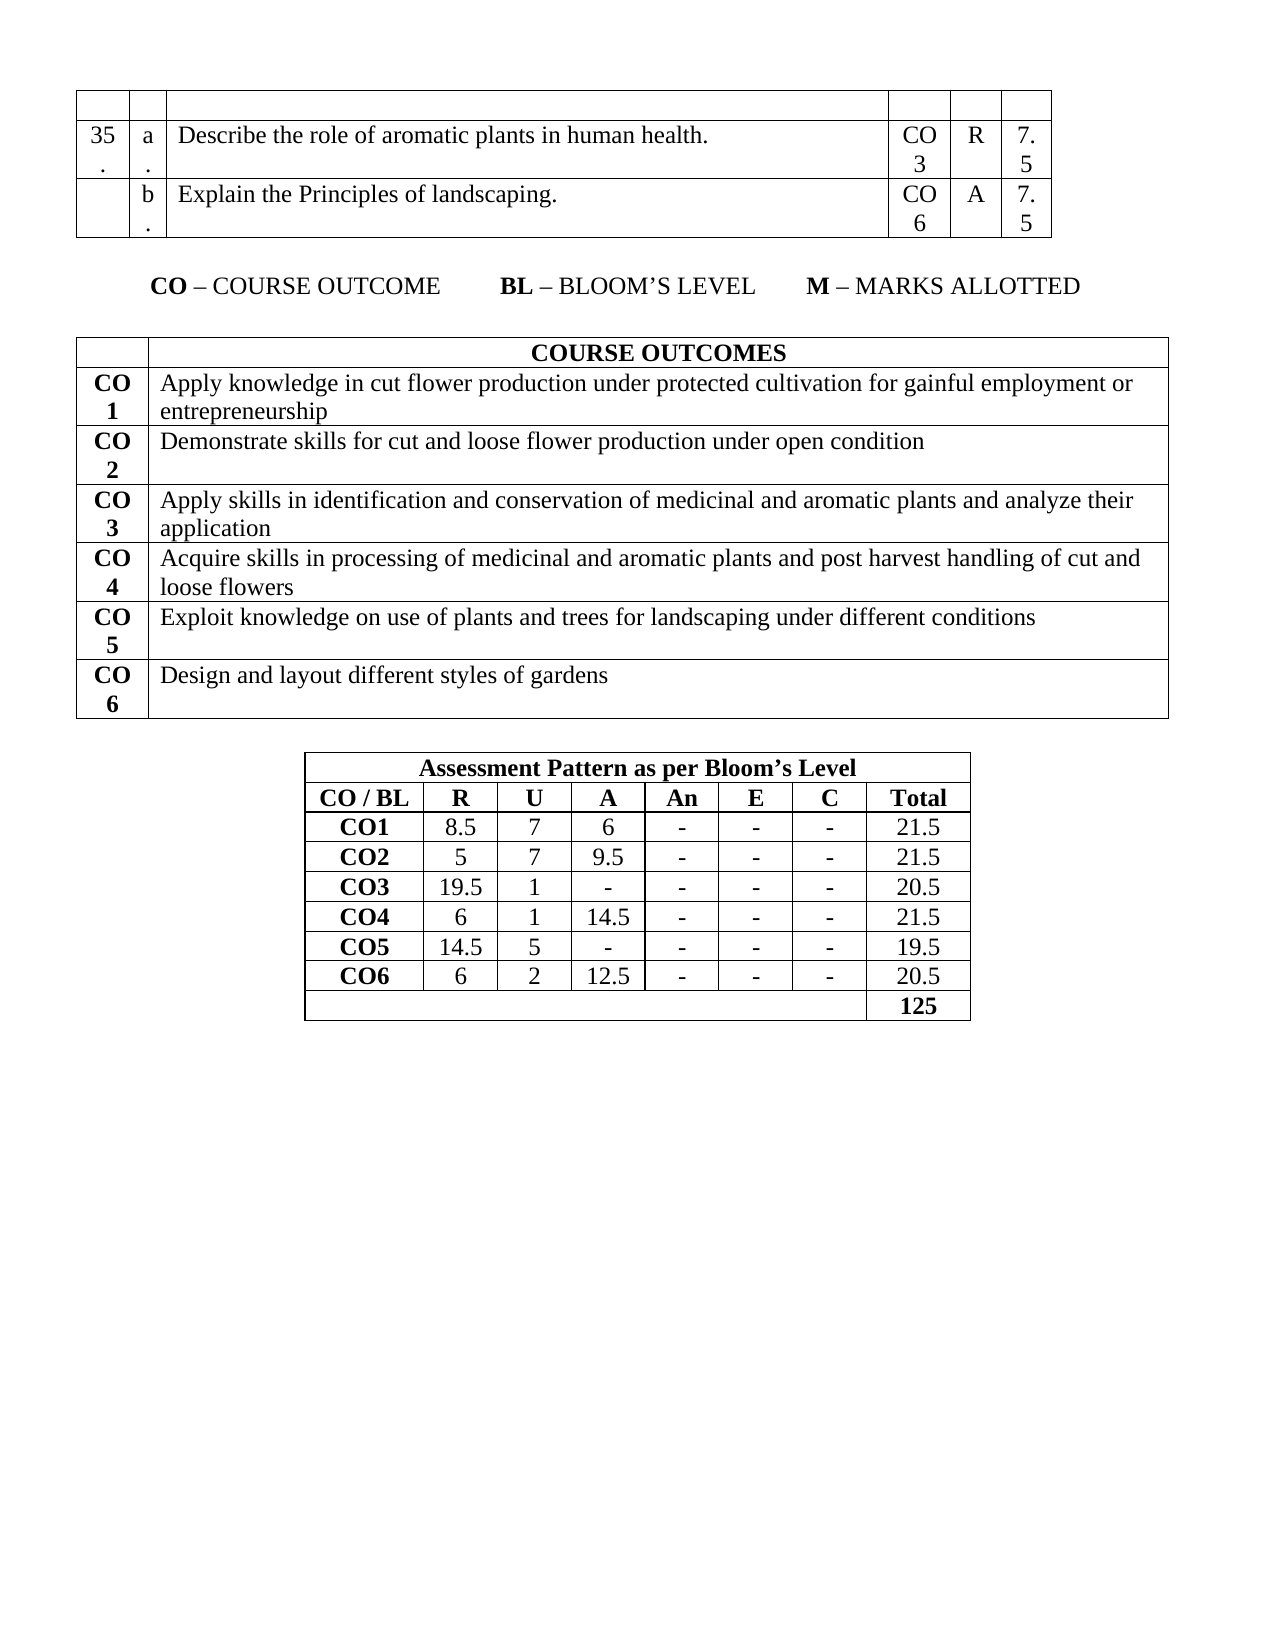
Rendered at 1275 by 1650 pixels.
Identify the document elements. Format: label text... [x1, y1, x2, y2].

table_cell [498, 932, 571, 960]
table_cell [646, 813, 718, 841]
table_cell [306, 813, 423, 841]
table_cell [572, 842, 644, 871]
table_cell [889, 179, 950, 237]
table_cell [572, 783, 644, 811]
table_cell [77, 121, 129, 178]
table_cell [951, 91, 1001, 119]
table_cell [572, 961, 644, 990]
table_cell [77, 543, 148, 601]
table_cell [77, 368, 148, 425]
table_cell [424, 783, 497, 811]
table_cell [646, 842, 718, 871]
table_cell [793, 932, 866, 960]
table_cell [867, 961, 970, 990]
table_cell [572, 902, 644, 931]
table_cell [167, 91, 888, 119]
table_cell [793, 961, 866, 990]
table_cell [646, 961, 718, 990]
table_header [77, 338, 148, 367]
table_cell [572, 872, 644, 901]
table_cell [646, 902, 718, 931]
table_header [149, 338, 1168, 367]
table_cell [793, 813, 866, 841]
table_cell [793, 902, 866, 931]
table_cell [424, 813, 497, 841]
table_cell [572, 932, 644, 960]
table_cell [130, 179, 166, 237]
text CO – COURSE OUTCOME BL – BLOOM’S LEVEL M – MARKS ALLOTTED [150, 271, 1125, 299]
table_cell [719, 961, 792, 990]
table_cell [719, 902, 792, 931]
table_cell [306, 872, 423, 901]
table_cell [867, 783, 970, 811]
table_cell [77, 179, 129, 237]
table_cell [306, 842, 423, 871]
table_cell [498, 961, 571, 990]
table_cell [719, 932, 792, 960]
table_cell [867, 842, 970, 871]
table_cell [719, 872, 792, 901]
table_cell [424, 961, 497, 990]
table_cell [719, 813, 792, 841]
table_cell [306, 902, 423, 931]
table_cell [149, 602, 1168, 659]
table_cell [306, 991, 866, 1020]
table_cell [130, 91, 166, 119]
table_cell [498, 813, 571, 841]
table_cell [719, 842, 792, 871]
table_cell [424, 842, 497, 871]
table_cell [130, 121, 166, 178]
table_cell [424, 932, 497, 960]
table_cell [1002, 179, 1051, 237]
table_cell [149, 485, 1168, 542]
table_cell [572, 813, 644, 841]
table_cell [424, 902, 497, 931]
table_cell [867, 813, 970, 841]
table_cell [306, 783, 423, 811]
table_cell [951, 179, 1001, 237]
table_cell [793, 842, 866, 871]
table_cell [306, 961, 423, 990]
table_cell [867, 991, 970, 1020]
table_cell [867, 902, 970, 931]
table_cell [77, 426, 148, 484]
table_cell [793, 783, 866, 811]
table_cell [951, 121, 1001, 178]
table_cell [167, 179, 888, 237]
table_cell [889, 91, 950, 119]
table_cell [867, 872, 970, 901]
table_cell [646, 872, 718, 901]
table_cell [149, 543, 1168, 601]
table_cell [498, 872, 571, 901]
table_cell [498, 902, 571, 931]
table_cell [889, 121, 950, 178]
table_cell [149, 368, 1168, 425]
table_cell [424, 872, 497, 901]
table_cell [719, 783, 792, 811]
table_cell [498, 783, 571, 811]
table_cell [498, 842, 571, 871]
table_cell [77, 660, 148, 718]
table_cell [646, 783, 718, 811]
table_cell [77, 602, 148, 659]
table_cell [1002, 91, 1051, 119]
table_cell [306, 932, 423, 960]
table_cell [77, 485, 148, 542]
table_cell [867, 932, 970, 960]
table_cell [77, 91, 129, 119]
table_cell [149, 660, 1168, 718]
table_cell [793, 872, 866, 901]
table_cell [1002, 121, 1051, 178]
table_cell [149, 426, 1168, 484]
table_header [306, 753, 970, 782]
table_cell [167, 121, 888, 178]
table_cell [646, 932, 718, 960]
